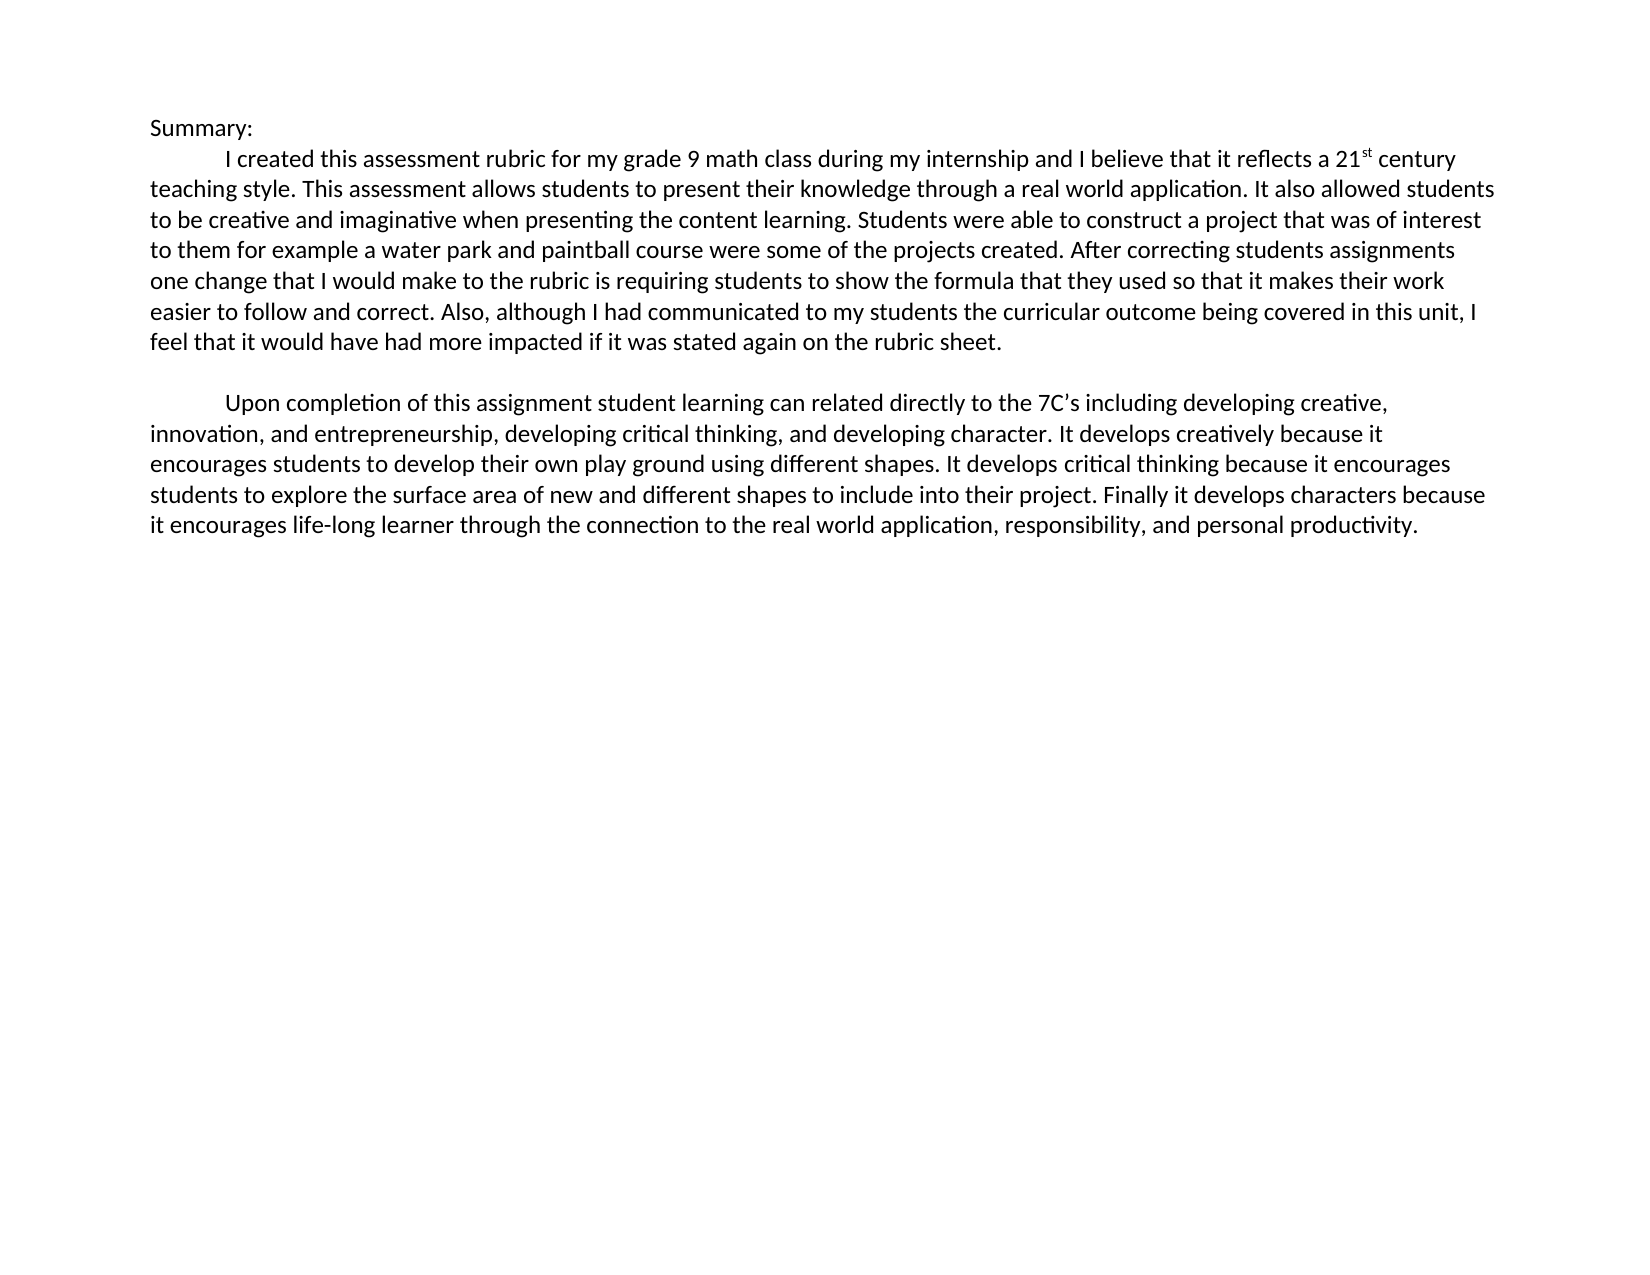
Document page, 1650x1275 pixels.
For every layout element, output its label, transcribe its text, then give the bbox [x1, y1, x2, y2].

text I created this assessment rubric for my grade 9 math class during my internship and I believe that it reflects a 21st century teaching style. This assessment allows students to present their knowledge through a real world application. It also allowed students to be creative and imaginative when presenting the content learning. Students were able to construct a project that was of interest to them for example a water park and paintball course were some of the projects created. After correcting students assignments one change that I would make to the rubric is requiring students to show the formula that they used so that it makes their work easier to follow and correct. Also, although I had communicated to my students the curricular outcome being covered in this unit, I feel that it would have had more impacted if it was stated again on the rubric sheet. [150, 143, 1500, 357]
text Summary: [150, 112, 1500, 143]
text Upon completion of this assignment student learning can related directly to the 7C’s including developing creative, innovation, and entrepreneurship, developing critical thinking, and developing character. It develops creatively because it encourages students to develop their own play ground using different shapes. It develops critical thinking because it encourages students to explore the surface area of new and different shapes to include into their project. Finally it develops characters because it encourages life-long learner through the connection to the real world application, responsibility, and personal productivity. [150, 387, 1500, 540]
